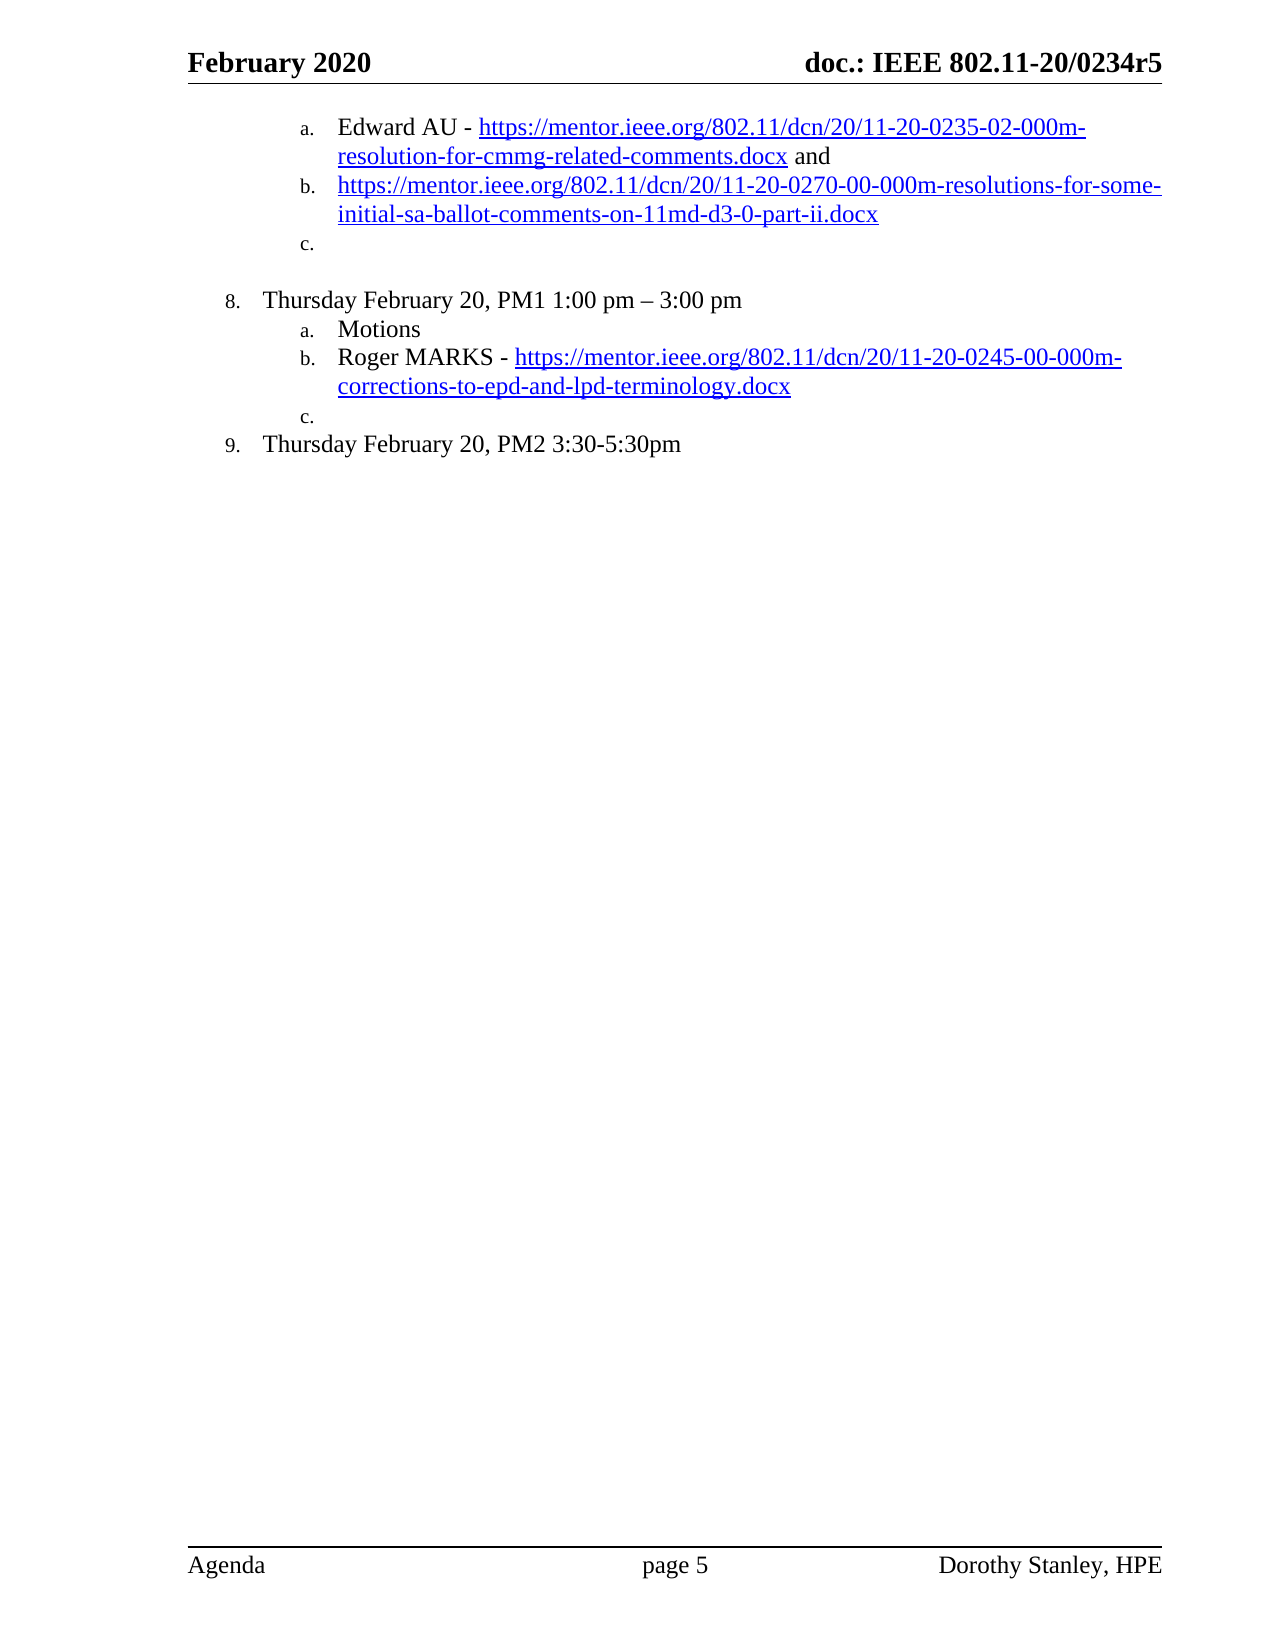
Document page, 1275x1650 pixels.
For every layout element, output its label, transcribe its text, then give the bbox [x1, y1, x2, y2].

list Roger MARKS - https://mentor.ieee.org/802.11/dcn/20/11-20-0245-00-000m-corrections-to-epd-and-lpd-terminology.docx [300, 342, 1162, 400]
list Thursday February 20, PM1 1:00 pm – 3:00 pm [225, 285, 1162, 314]
list Thursday February 20, PM2 3:30-5:30pm [225, 429, 1162, 457]
list Motions [300, 314, 1162, 342]
list Edward AU - https://mentor.ieee.org/802.11/dcn/20/11-20-0235-02-000m-resolution-for-cmmg-related-comments.docx and [300, 112, 1162, 170]
list https://mentor.ieee.org/802.11/dcn/20/11-20-0270-00-000m-resolutions-for-some-initial-sa-ballot-comments-on-11md-d3-0-part-ii.docx [300, 170, 1162, 227]
